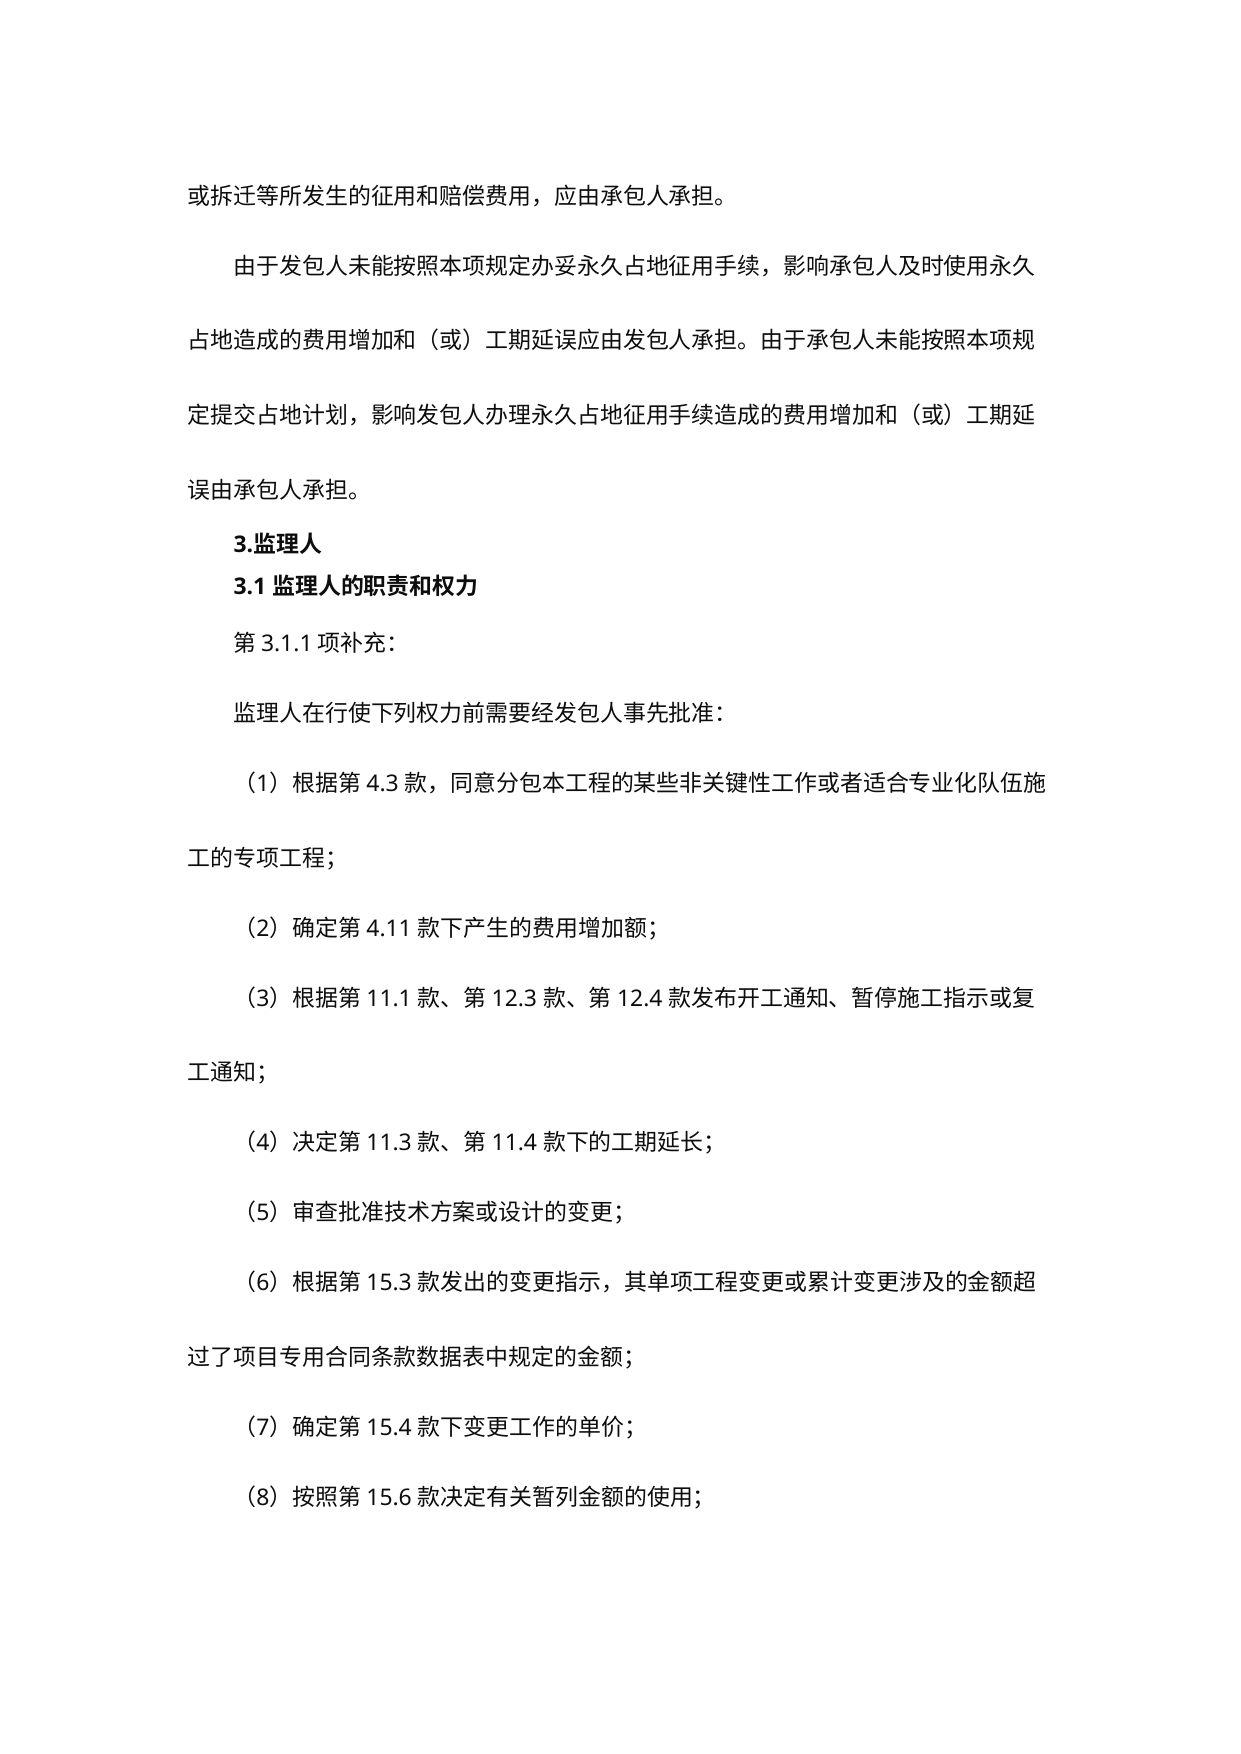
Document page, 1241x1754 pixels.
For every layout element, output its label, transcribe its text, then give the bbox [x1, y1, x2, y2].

text （1）根据第 4.3 款，同意分包本工程的某些非关键性工作或者适合专业化队伍施工的专项工程； [187, 749, 1053, 889]
text 监理人在行使下列权力前需要经发包人事先批准： [187, 679, 1053, 744]
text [187, 162, 1053, 227]
text （5）审查批准技术方案或设计的变更； [187, 1178, 1053, 1243]
text （6）根据第 15.3 款发出的变更指示，其单项工程变更或累计变更涉及的金额超过了项目专用合同条款数据表中规定的金额； [187, 1248, 1053, 1388]
subtitle 3.监理人 [187, 526, 1053, 559]
text 第3.1.1项补充： [187, 609, 1053, 674]
text （8）按照第 15.6 款决定有关暂列金额的使用； [187, 1463, 1053, 1528]
text （3）根据第 11.1 款、第 12.3 款、第 12.4 款发布开工通知、暂停施工指示或复工通知； [187, 964, 1053, 1103]
text （2）确定第 4.11 款下产生的费用增加额； [187, 894, 1053, 959]
text （7）确定第 15.4 款下变更工作的单价； [187, 1393, 1053, 1458]
text （4）决定第 11.3 款、第 11.4 款下的工期延长； [187, 1108, 1053, 1173]
text 由于发包人未能按照本项规定办妥永久占地征用手续，影响承包人及时使用永久占地造成的费用增加和（或）工期延误应由发包人承担。由于承包人未能按照本项规定提交占地计划，影响发包人办理永久占地征用手续造成的费用增加和（或）工期延误由承包人承担。 [187, 232, 1053, 521]
subtitle 3.1 监理人的职责和权力 [187, 567, 1053, 601]
